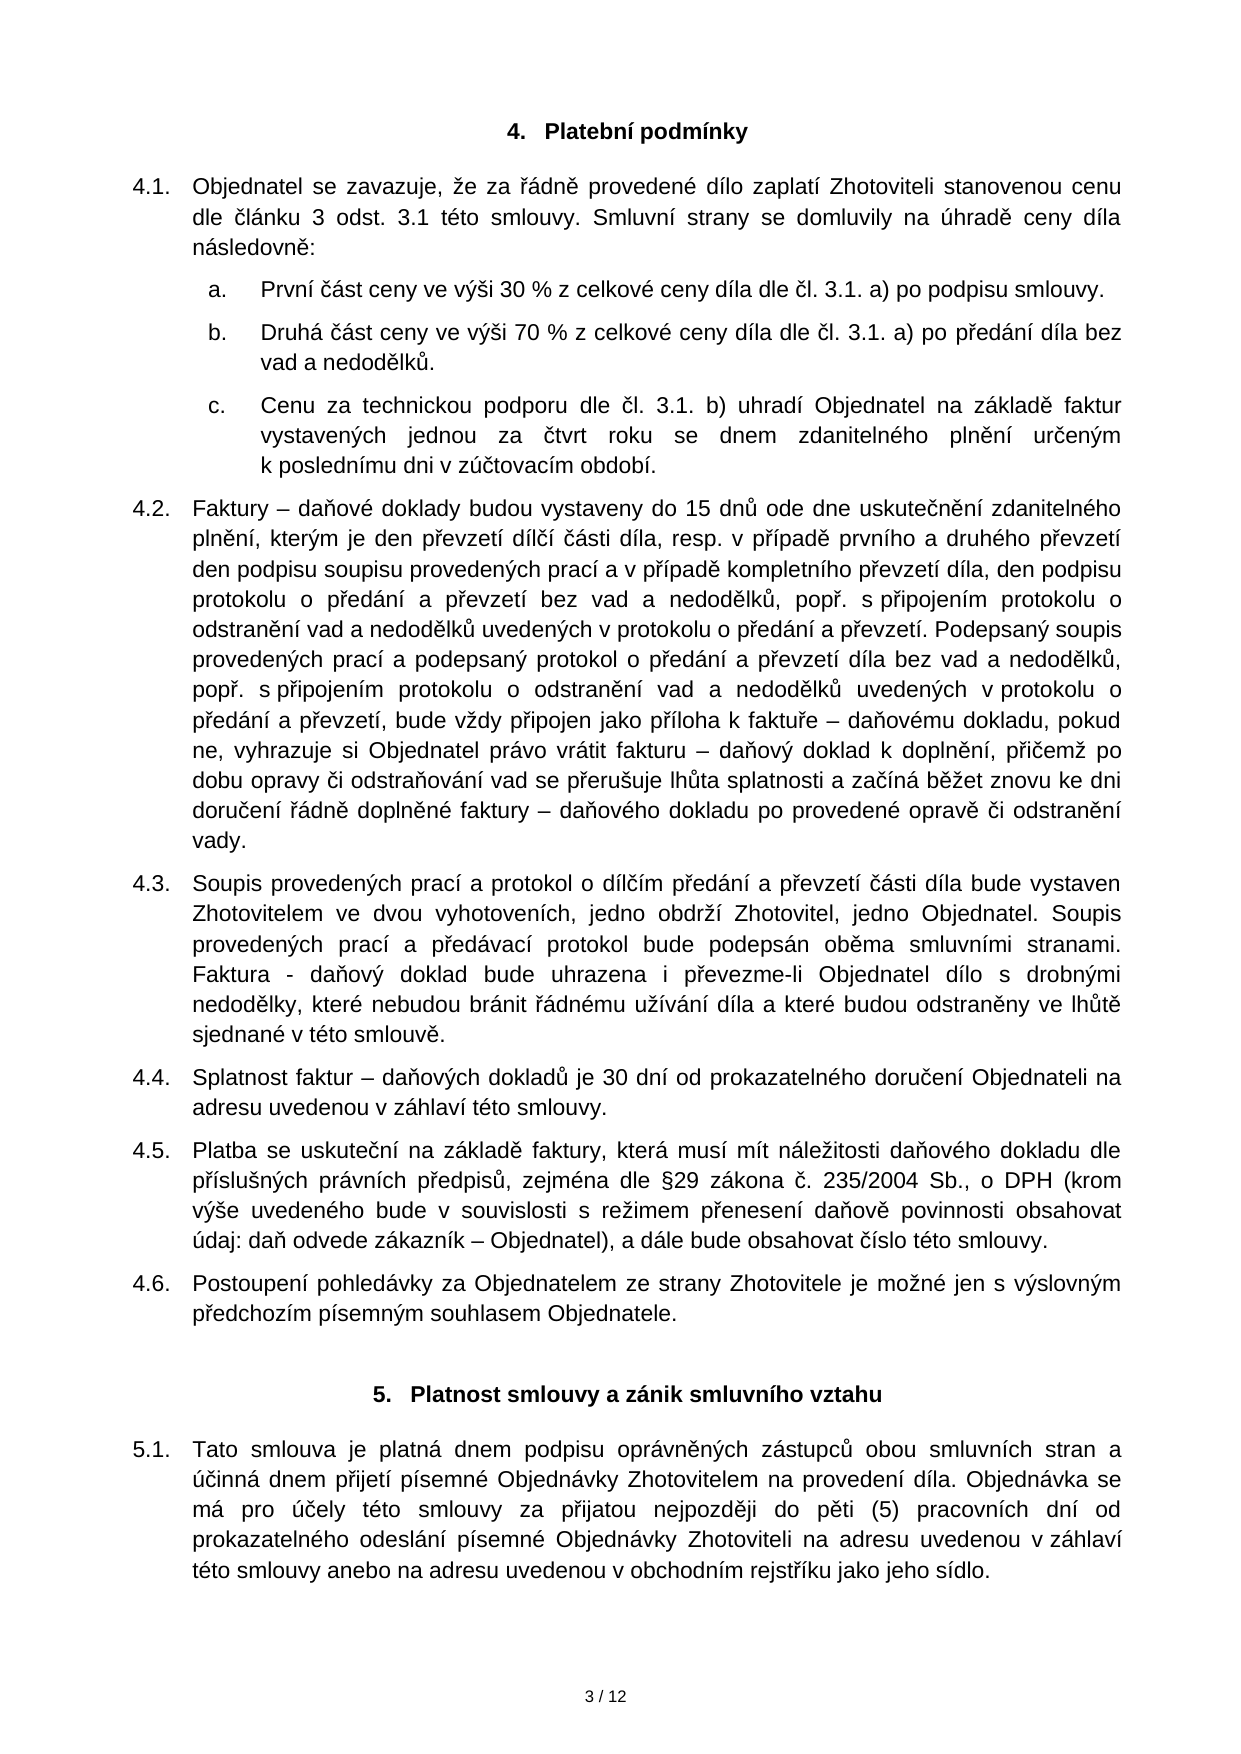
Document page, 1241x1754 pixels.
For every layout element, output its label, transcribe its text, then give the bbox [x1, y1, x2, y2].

subtitle Platební podmínky [133, 118, 1122, 144]
list Splatnost faktur – daňových dokladů je 30 dní od prokazatelného doručení Objednateli na adresu uvedenou v záhlaví této smlouvy. [170, 1064, 1122, 1121]
list Soupis provedených prací a protokol o dílčím předání a převzetí části díla bude vystaven Zhotovitelem ve dvou vyhotoveních, jedno obdrží Zhotovitel, jedno Objednatel. Soupis provedených prací a předávací protokol bude podepsán oběma smluvními stranami. Faktura - daňový doklad bude uhrazena i převezme-li Objednatel dílo s drobnými nedodělky, které nebudou bránit řádnému užívání díla a které budou odstraněny ve lhůtě sjednané v této smlouvě. [170, 870, 1122, 1048]
list Druhá část ceny ve výši 70 % z celkové ceny díla dle čl. 3.1. a) po předání díla bez vad a nedodělků. [208, 319, 1122, 376]
list Postoupení pohledávky za Objednatelem ze strany Zhotovitele je možné jen s výslovným předchozím písemným souhlasem Objednatele. [170, 1270, 1122, 1327]
list Tato smlouva je platná dnem podpisu oprávněných zástupců obou smluvních stran a účinná dnem přijetí písemné Objednávky Zhotovitelem na provedení díla. Objednávka se má pro účely této smlouvy za přijatou nejpozději do pěti (5) pracovních dní od prokazatelného odeslání písemné Objednávky Zhotoviteli na adresu uvedenou v záhlaví této smlouvy anebo na adresu uvedenou v obchodním rejstříku jako jeho sídlo. [170, 1436, 1122, 1583]
list Platba se uskuteční na základě faktury, která musí mít náležitosti daňového dokladu dle příslušných právních předpisů, zejména dle §29 zákona č. 235/2004 Sb., o DPH (krom výše uvedeného bude v souvislosti s režimem přenesení daňově povinnosti obsahovat údaj: daň odvede zákazník – Objednatel), a dále bude obsahovat číslo této smlouvy. [170, 1137, 1122, 1254]
list Cenu za technickou podporu dle čl. 3.1. b) uhradí Objednatel na základě faktur vystavených jednou za čtvrt roku se dnem zdanitelného plnění určeným k poslednímu dni v zúčtovacím období. [208, 392, 1122, 479]
list Faktury – daňové doklady budou vystaveny do 15 dnů ode dne uskutečnění zdanitelného plnění, kterým je den převzetí dílčí části díla, resp. v případě prvního a druhého převzetí den podpisu soupisu provedených prací a v případě kompletního převzetí díla, den podpisu protokolu o předání a převzetí bez vad a nedodělků, popř. s připojením protokolu o odstranění vad a nedodělků uvedených v protokolu o předání a převzetí. Podepsaný soupis provedených prací a podepsaný protokol o předání a převzetí díla bez vad a nedodělků, popř. s připojením protokolu o odstranění vad a nedodělků uvedených v protokolu o předání a převzetí, bude vždy připojen jako příloha k faktuře – daňovému dokladu, pokud ne, vyhrazuje si Objednatel právo vrátit fakturu – daňový doklad k doplnění, přičemž po dobu opravy či odstraňování vad se přerušuje lhůta splatnosti a začíná běžet znovu ke dni doručení řádně doplněné faktury – daňového dokladu po provedené opravě či odstranění vady. [170, 495, 1122, 854]
list Objednatel se zavazuje, že za řádně provedené dílo zaplatí Zhotoviteli stanovenou cenu dle článku 3 odst. 3.1 této smlouvy. Smluvní strany se domluvily na úhradě ceny díla následovně: [170, 173, 1122, 260]
list První část ceny ve výši 30 % z celkové ceny díla dle čl. 3.1. a) po podpisu smlouvy. [208, 276, 1122, 303]
subtitle Platnost smlouvy a zánik smluvního vztahu [133, 1381, 1122, 1407]
